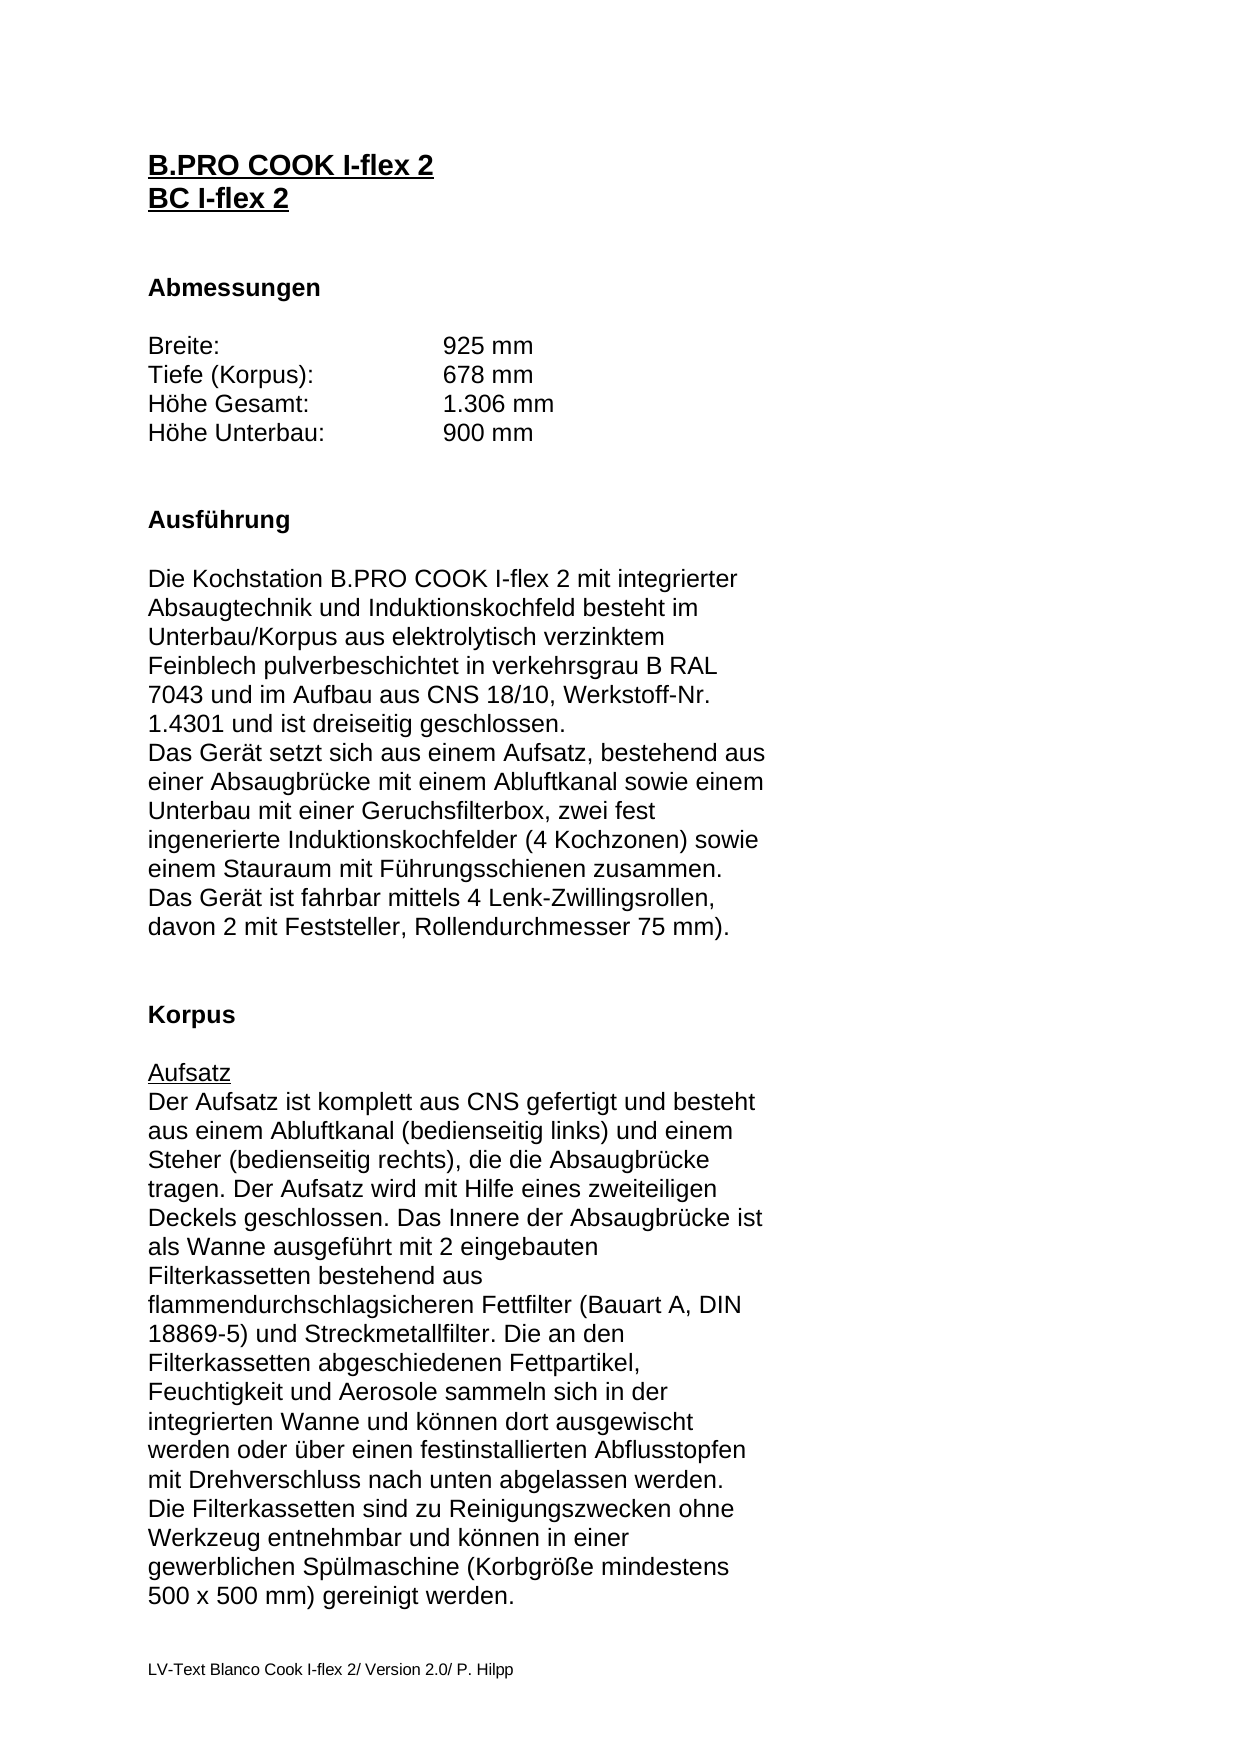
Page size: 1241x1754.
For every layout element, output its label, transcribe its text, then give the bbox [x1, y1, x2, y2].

text Ausführung [148, 505, 768, 534]
text Aufsatz [148, 1058, 768, 1087]
text Höhe Gesamt: 1.306 mm [148, 389, 723, 418]
text Die Filterkassetten sind zu Reinigungszwecken ohne Werkzeug entnehmbar und können in einer gewerblichen Spülmaschine (Korbgröße mindestens 500 x 500 mm) gereinigt werden. [148, 1493, 768, 1610]
text Der Aufsatz ist komplett aus CNS gefertigt und besteht aus einem Abluftkanal (bedienseitig links) und einem Steher (bedienseitig rechts), die die Absaugbrücke tragen. Der Aufsatz wird mit Hilfe eines zweiteiligen Deckels geschlossen. Das Innere der Absaugbrücke ist als Wanne ausgeführt mit 2 eingebauten Filterkassetten bestehend aus flammendurchschlagsicheren Fettfilter (Bauart A, DIN 18869-5) und Streckmetallfilter. Die an den Filterkassetten abgeschiedenen Fettpartikel, Feuchtigkeit und Aerosole sammeln sich in der integrierten Wanne und können dort ausgewischt werden oder über einen festinstallierten Abflusstopfen mit Drehverschluss nach unten abgelassen werden. [148, 1087, 768, 1493]
text Korpus [148, 999, 768, 1028]
text Das Gerät ist fahrbar mittels 4 Lenk-Zwillingsrollen, davon 2 mit Feststeller, Rollendurchmesser 75 mm). [148, 883, 768, 941]
text Tiefe (Korpus): 678 mm [148, 360, 753, 389]
text Die Kochstation B.PRO COOK I-flex 2 mit integrierter Absaugtechnik und Induktionskochfeld besteht im Unterbau/Korpus aus elektrolytisch verzinktem Feinblech pulverbeschichtet in verkehrsgrau B RAL 7043 und im Aufbau aus CNS 18/10, Werkstoff-Nr. 1.4301 und ist dreiseitig geschlossen. [148, 563, 768, 738]
text Breite: 925 mm [148, 331, 723, 360]
text Höhe Unterbau: 900 mm [148, 418, 723, 447]
subtitle B.PRO COOK I-flex 2 [148, 148, 753, 181]
text BC I-flex 2 [148, 181, 723, 215]
text Das Gerät setzt sich aus einem Aufsatz, bestehend aus einer Absaugbrücke mit einem Abluftkanal sowie einem Unterbau mit einer Geruchsfilterbox, zwei fest ingenerierte Induktionskochfelder (4 Kochzonen) sowie einem Stauraum mit Führungsschienen zusammen. [148, 738, 768, 883]
text Abmessungen [148, 273, 753, 302]
